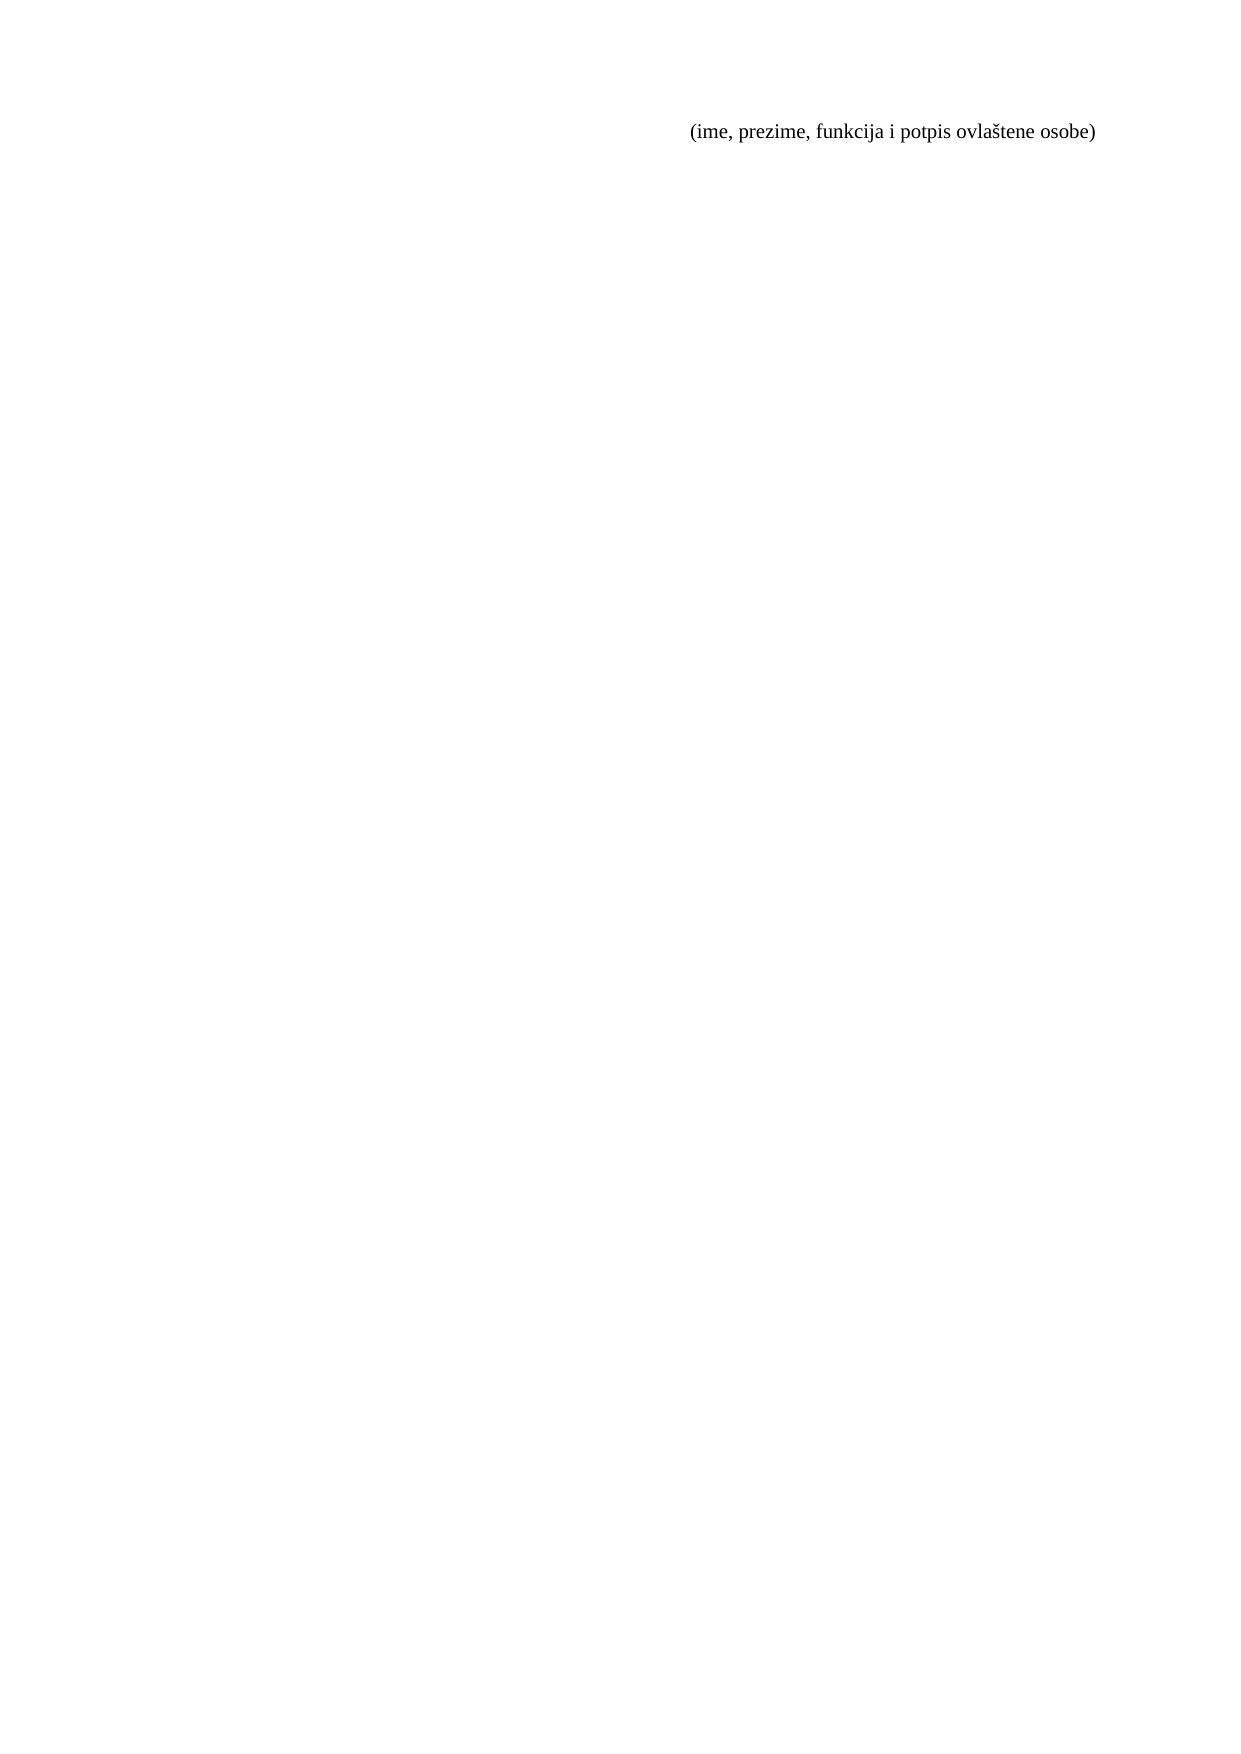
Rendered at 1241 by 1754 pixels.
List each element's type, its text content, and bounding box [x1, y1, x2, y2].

text (ime, prezime, funkcija i potpis ovlaštene osobe) [561, 119, 1151, 143]
